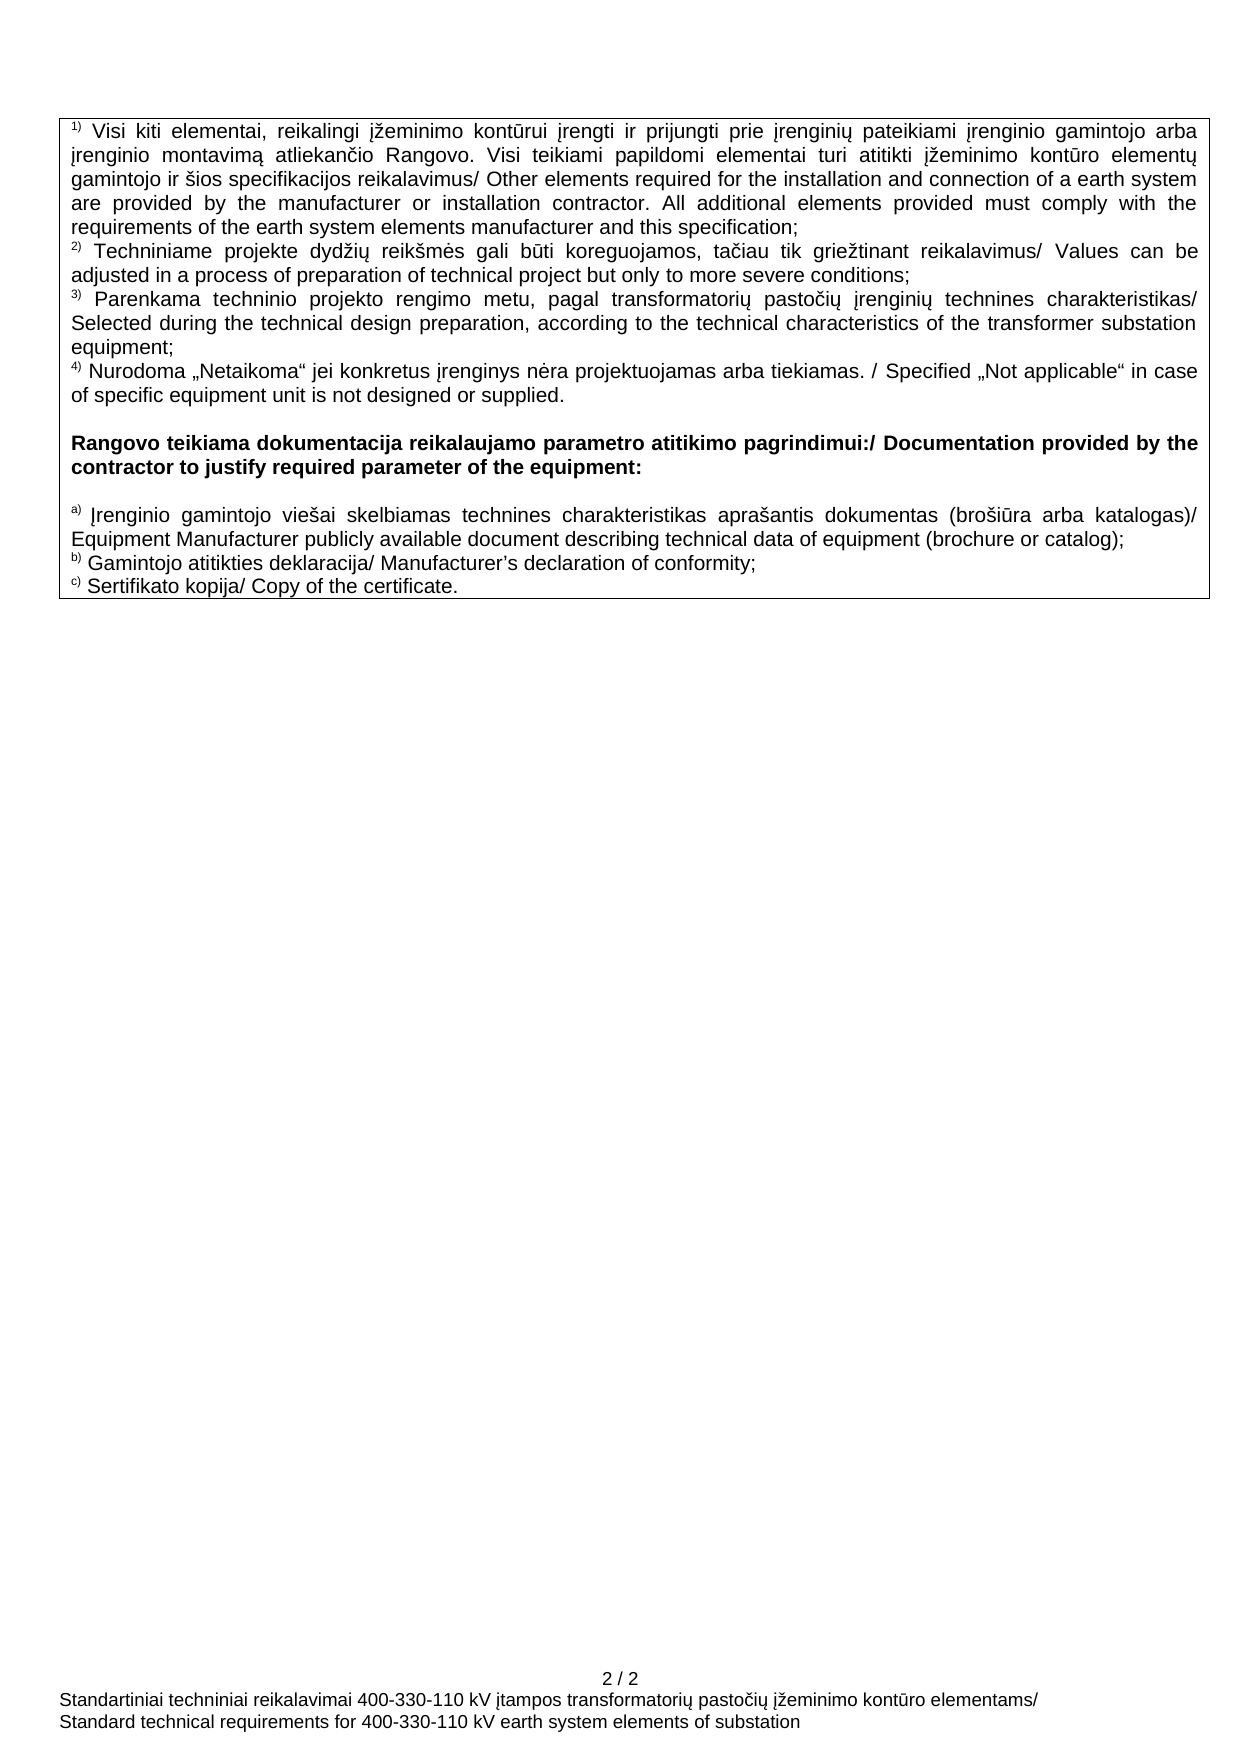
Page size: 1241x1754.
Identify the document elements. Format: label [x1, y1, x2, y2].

table_header [60, 119, 1209, 598]
